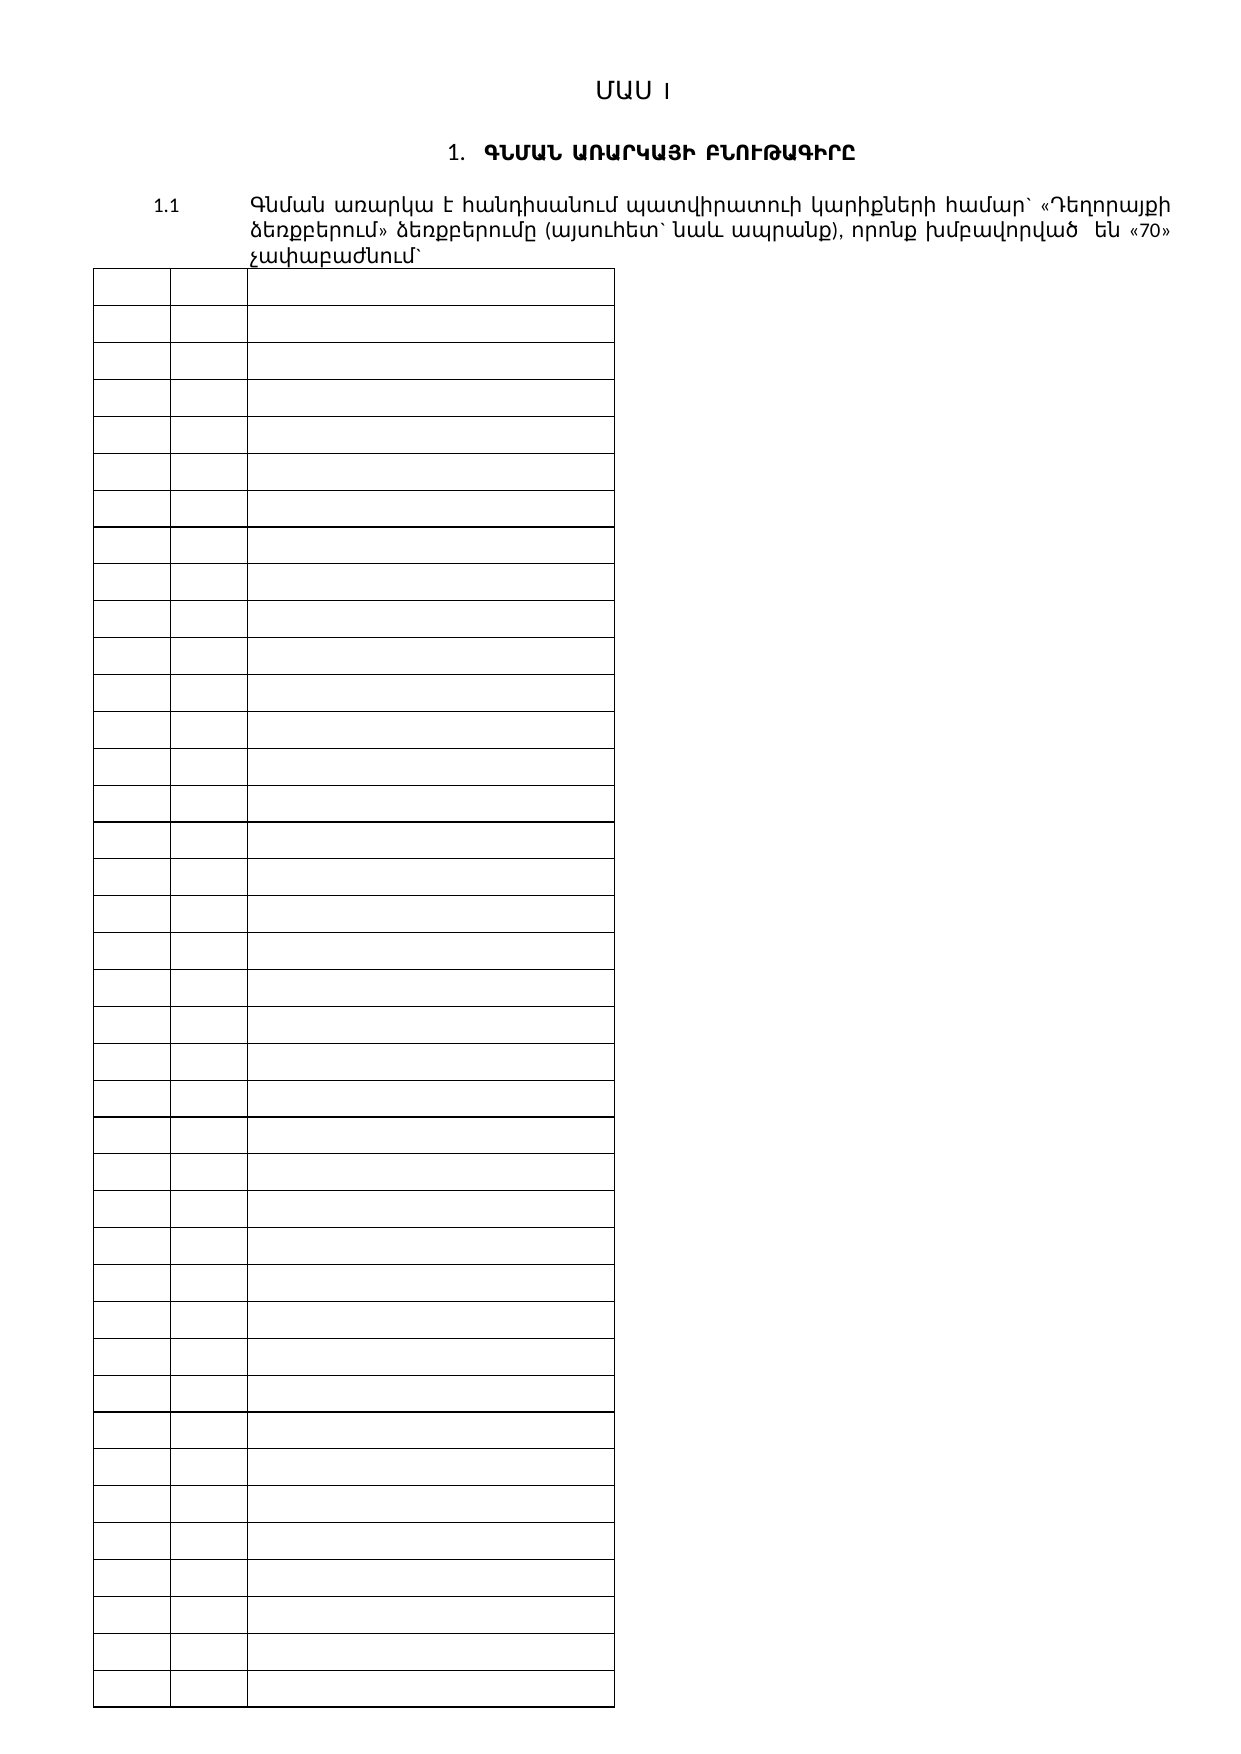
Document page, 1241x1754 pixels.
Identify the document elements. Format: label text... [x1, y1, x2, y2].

text ՄԱՍ I [94, 75, 1171, 106]
list ԳՆՄԱՆ ԱՌԱՐԿԱՅԻ ԲՆՈՒԹԱԳԻՐԸ [131, 136, 1171, 167]
subtitle Գնման առարկա է հանդիսանում պատվիրատուի կարիքների համար` «Դեղորայքի ձեռքբերում» ձեռքբերումը (այսուհետ` նաև ապրանք), որոնք խմբավորված են «70» չափաբաժնում` [153, 192, 1171, 268]
